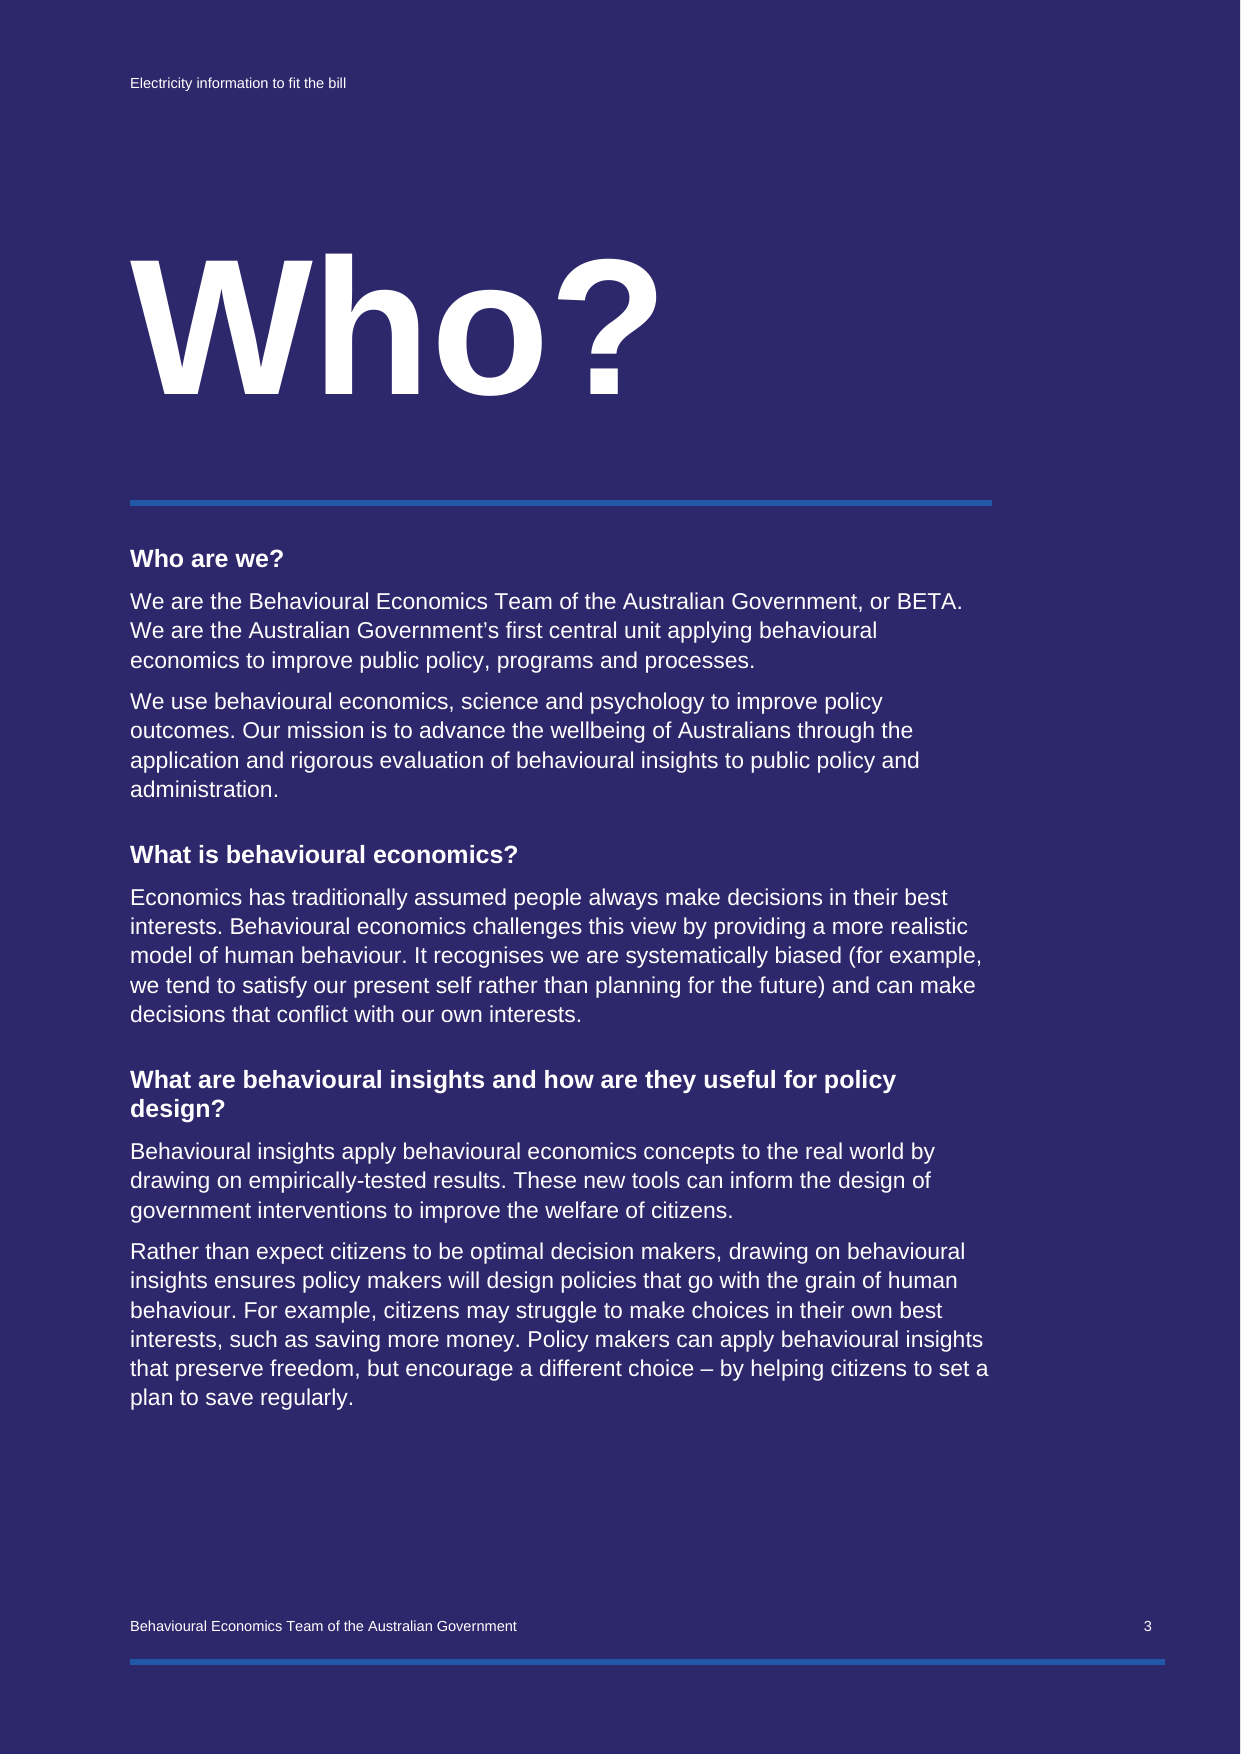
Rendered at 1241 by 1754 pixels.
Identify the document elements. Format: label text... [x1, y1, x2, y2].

text We use behavioural economics, science and psychology to improve policy outcomes. Our mission is to advance the wellbeing of Australians through the application and rigorous evaluation of behavioural insights to public policy and administration. [130, 685, 992, 802]
text Behavioural insights apply behavioural economics concepts to the real world by drawing on empirically-tested results. These new tools can inform the design of government interventions to improve the welfare of citizens. [130, 1135, 992, 1223]
text Rather than expect citizens to be optimal decision makers, drawing on behavioural insights ensures policy makers will design policies that go with the grain of human behaviour. For example, citizens may struggle to make choices in their own best interests, such as saving more money. Policy makers can apply behavioural insights that preserve freedom, but encourage a different choice – by helping citizens to set a plan to save regularly. [130, 1235, 992, 1410]
text We are the Behavioural Economics Team of the Australian Government, or BETA. We are the Australian Government’s first central unit applying behavioural economics to improve public policy, programs and processes. [130, 585, 992, 673]
text Who? [130, 213, 992, 500]
subtitle What is behavioural economics? [130, 839, 992, 869]
text Economics has traditionally assumed people always make decisions in their best interests. Behavioural economics challenges this view by providing a more realistic model of human behaviour. It recognises we are systematically biased (for example, we tend to satisfy our present self rather than planning for the future) and can make decisions that conflict with our own interests. [130, 881, 992, 1027]
subtitle What are behavioural insights and how are they useful for policy design? [130, 1064, 992, 1123]
subtitle Who are we? [130, 544, 992, 573]
